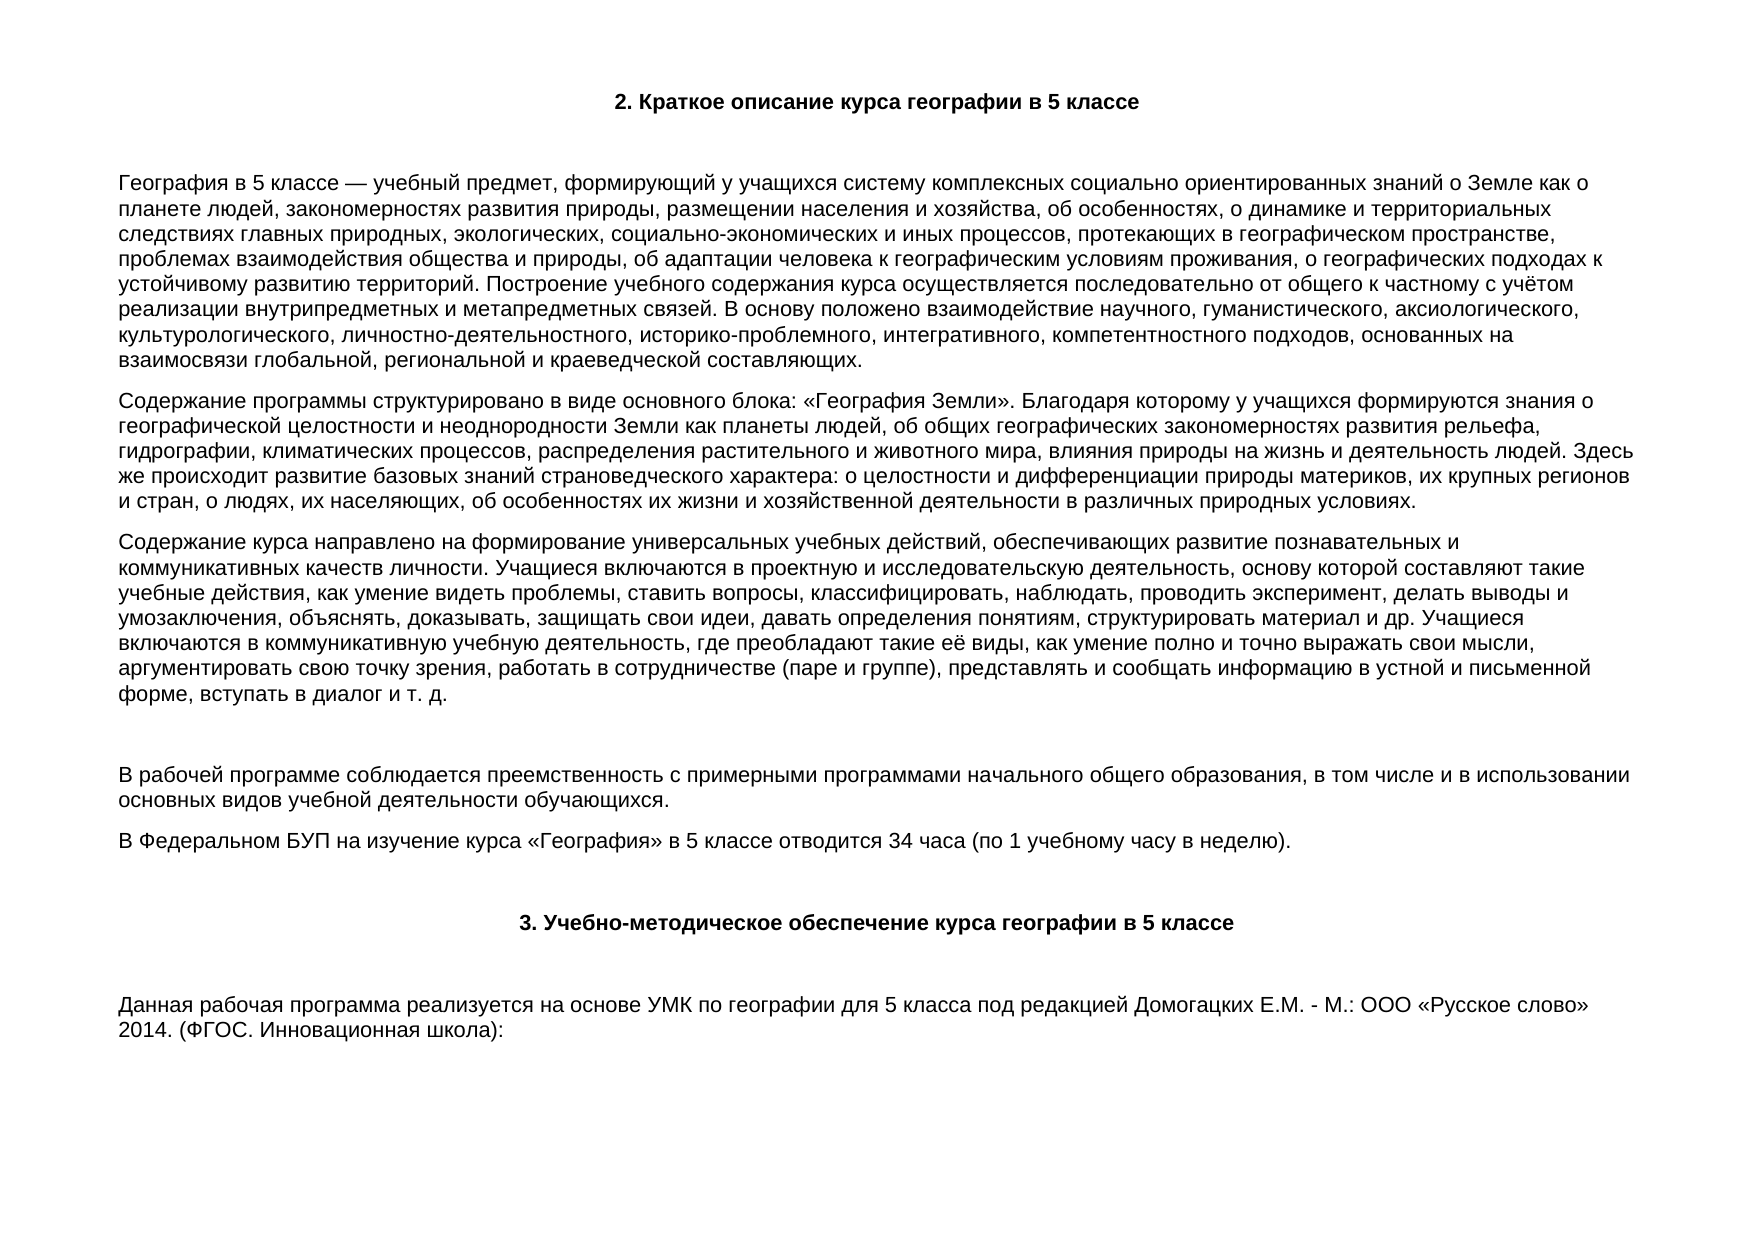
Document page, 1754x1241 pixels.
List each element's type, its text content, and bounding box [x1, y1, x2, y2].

text Данная рабочая программа реализуется на основе УМК по географии для 5 класса под редакцией Домогацких Е.М. - М.: ООО «Русское слово» 2014. (ФГОС. Инновационная школа): [118, 991, 1636, 1042]
text 3. Учебно-методическое обеспечение курса географии в 5 классе [118, 910, 1636, 935]
text 2. Краткое описание курса географии в 5 классе [118, 88, 1636, 114]
text В Федеральном БУП на изучение курса «География» в 5 классе отводится 34 часа (по 1 учебному часу в неделю). [118, 828, 1636, 853]
text Содержание курса направлено на формирование универсальных учебных действий, обеспечивающих развитие познавательных и коммуникативных качеств личности. Учащиеся включаются в проектную и исследовательскую деятельность, основу которой составляют такие учебные действия, как умение видеть проблемы, ставить вопросы, классифицировать, наблюдать, проводить эксперимент, делать выводы и умозаключения, объяснять, доказывать, защищать свои идеи, давать определения понятиям, структурировать материал и др. Учащиеся включаются в коммуникативную учебную деятельность, где преобладают такие её виды, как умение полно и точно выражать свои мысли, аргументировать свою точку зрения, работать в сотрудничестве (паре и группе), представлять и сообщать информацию в устной и письменной форме, вступать в диалог и т. д. [118, 529, 1636, 706]
text География в 5 классе — учебный предмет, формирующий у учащихся систему комплексных социально ориентированных знаний о Земле как о планете людей, закономерностях развития природы, размещении населения и хозяйства, об особенностях, о динамике и территориальных следствиях главных природных, экологических, социально-экономических и иных процессов, протекающих в географическом пространстве, проблемах взаимодействия общества и природы, об адаптации человека к географическим условиям проживания, о географических подходах к устойчивому развитию территорий. Построение учебного содержания курса осуществляется последовательно от общего к частному с учётом реализации внутрипредметных и метапредметных связей. В основу положено взаимодействие научного, гуманистического, аксиологического, культурологического, личностно-деятельностного, историко-проблемного, интегративного, компетентностного подходов, основанных на взаимосвязи глобальной, региональной и краеведческой составляющих. [118, 170, 1636, 372]
text В рабочей программе соблюдается преемственность с примерными программами начального общего образования, в том числе и в использовании основных видов учебной деятельности обучающихся. [118, 762, 1636, 812]
text Содержание программы структурировано в виде основного блока: «География Земли». Благодаря которому у учащихся формируются знания о географической целостности и неоднородности Земли как планеты людей, об общих географических закономерностях развития рельефа, гидрографии, климатических процессов, распределения растительного и животного мира, влияния природы на жизнь и деятельность людей. Здесь же происходит развитие базовых знаний страноведческого характера: о целостности и дифференциации природы материков, их крупных регионов и стран, о людях, их населяющих, об особенностях их жизни и хозяйственной деятельности в различных природных условиях. [118, 387, 1636, 513]
